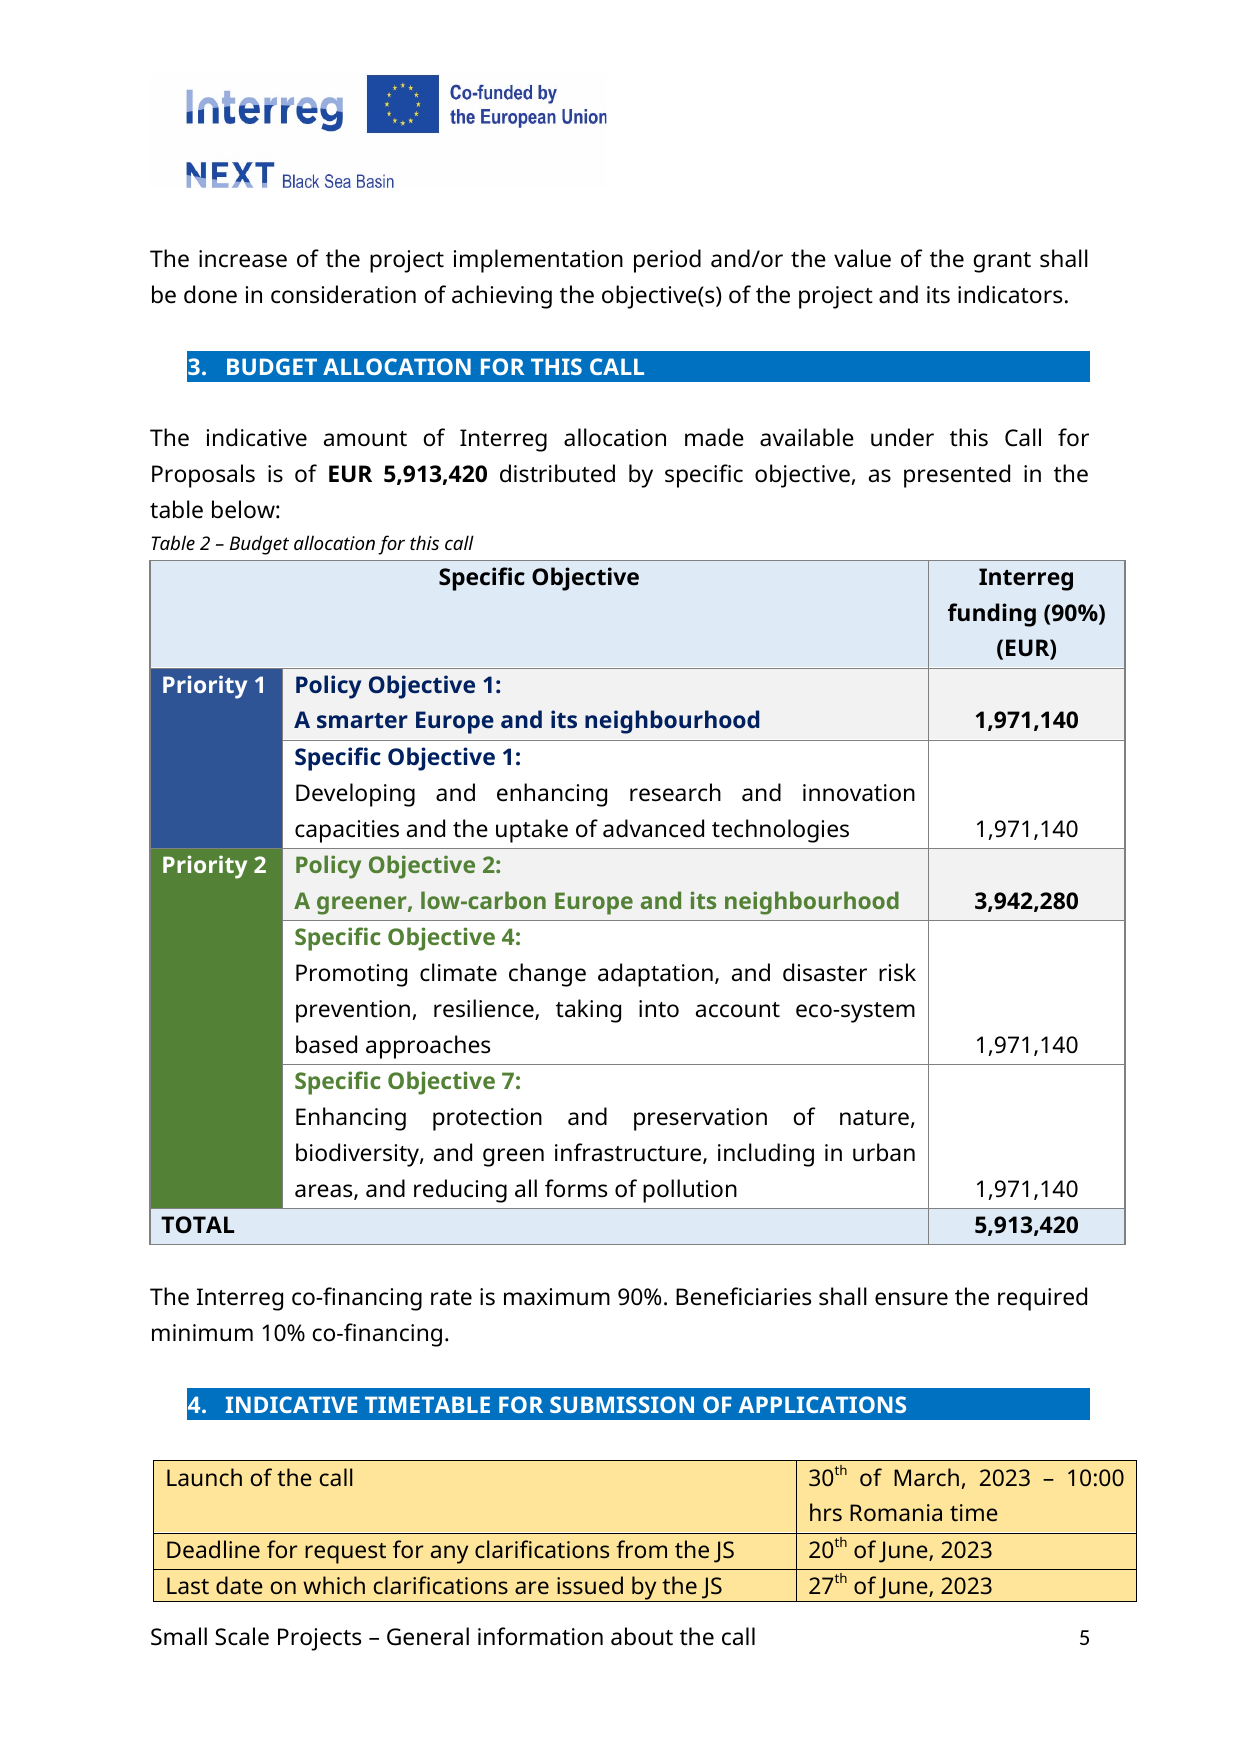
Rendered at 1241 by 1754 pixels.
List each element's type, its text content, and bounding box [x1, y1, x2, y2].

table_cell TOTAL [151, 1209, 928, 1244]
table_cell 20th of June, 2023 [797, 1534, 1136, 1569]
table_cell Priority 2 [151, 849, 282, 1208]
table_cell 27th of June, 2023 [797, 1570, 1136, 1601]
table_header Interreg funding (90%) (EUR) [929, 561, 1124, 667]
table_cell 3,942,280 [929, 849, 1124, 920]
table_cell Policy Objective 1: A smarter Europe and its neighbourhood [283, 669, 928, 739]
text The indicative amount of Interreg allocation made available under this Call for Proposals is of EUR 5,913,420 distributed by specific objective, as presented in the table below: [150, 422, 1090, 526]
text The increase of the project implementation period and/or the value of the grant shall be done in consideration of achieving the objective(s) of the project and its indicators. [150, 243, 1090, 310]
table_cell 1,971,140 [929, 1065, 1124, 1208]
list BUDGET ALLOCATION FOR THIS CALL [187, 351, 1090, 382]
table_header Specific Objective [151, 561, 928, 667]
text Table 2 – Budget allocation for this call [150, 530, 1090, 556]
table_header 30th of March, 2023 – 10:00 hrs Romania time [797, 1461, 1136, 1532]
table_cell Priority 1 [151, 669, 282, 848]
table_cell 5,913,420 [929, 1209, 1124, 1244]
table_cell Specific Objective 4: Promoting climate change adaptation, and disaster risk prevention, resilience, taking into account eco-system based approaches [283, 921, 928, 1064]
text The Interreg co-financing rate is maximum 90%. Beneficiaries shall ensure the required minimum 10% co-financing. [150, 1281, 1090, 1348]
table_cell Deadline for request for any clarifications from the JS [154, 1534, 796, 1569]
table_header Launch of the call [154, 1461, 796, 1532]
list INDICATIVE TIMETABLE FOR SUBMISSION OF APPLICATIONS [187, 1388, 1090, 1420]
table_cell 1,971,140 [929, 669, 1124, 739]
table_cell 1,971,140 [929, 741, 1124, 848]
table_cell Specific Objective 7: Enhancing protection and preservation of nature, biodiversity, and green infrastructure, including in urban areas, and reducing all forms of pollution [283, 1065, 928, 1208]
picture [150, 73, 607, 188]
table_cell 1,971,140 [929, 921, 1124, 1064]
table_cell Policy Objective 2: A greener, low-carbon Europe and its neighbourhood [283, 849, 928, 920]
table_cell Specific Objective 1: Developing and enhancing research and innovation capacities and the uptake of advanced technologies [283, 741, 928, 848]
table_cell Last date on which clarifications are issued by the JS [154, 1570, 796, 1601]
